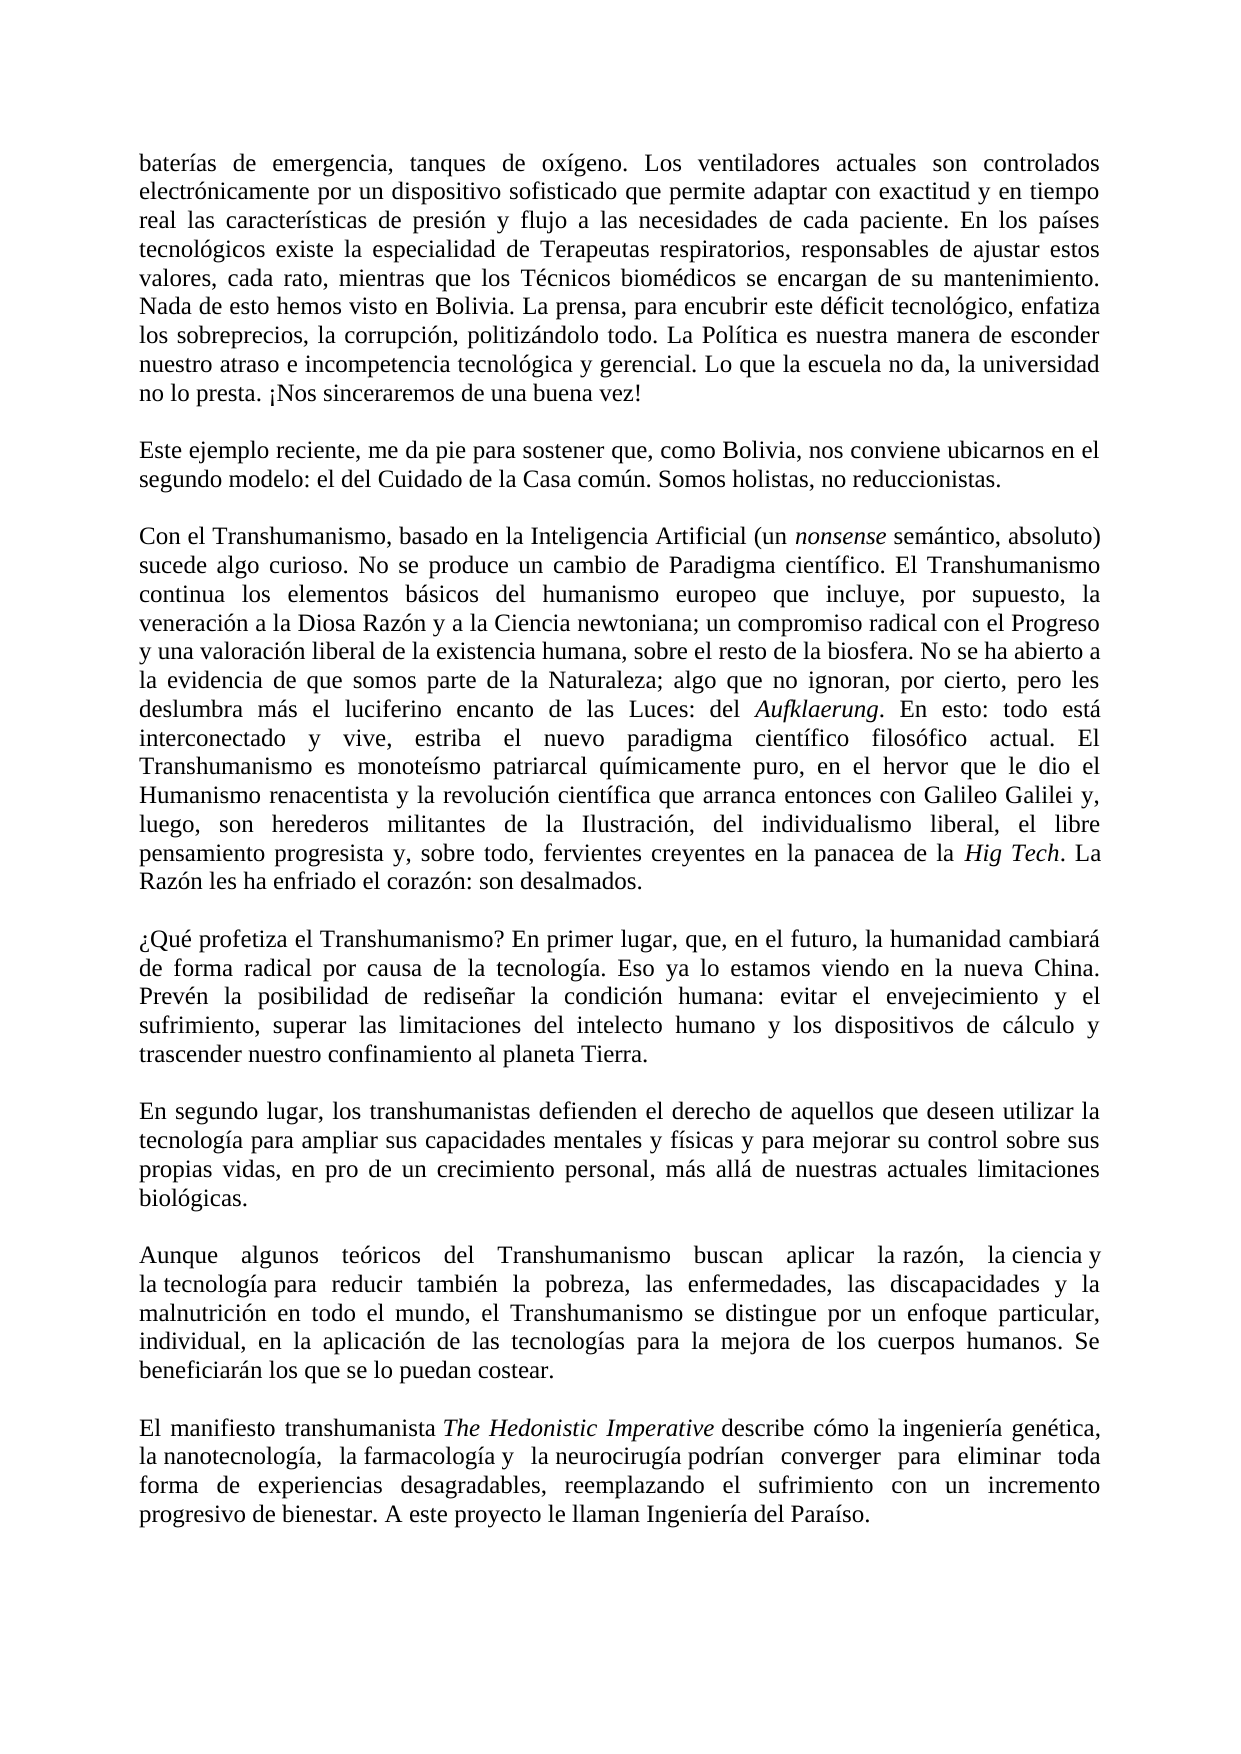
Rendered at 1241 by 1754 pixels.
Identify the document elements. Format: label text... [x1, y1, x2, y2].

text ¿Qué profetiza el Transhumanismo? En primer lugar, que, en el futuro, la humanidad cambiará de forma radical por causa de la tecnología. Eso ya lo estamos viendo en la nueva China. Prevén la posibilidad de rediseñar la condición humana: evitar el envejecimiento y el sufrimiento, superar las limitaciones del intelecto humano y los dispositivos de cálculo y trascender nuestro confinamiento al planeta Tierra. [139, 924, 1101, 1068]
text Este ejemplo reciente, me da pie para sostener que, como Bolivia, nos conviene ubicarnos en el segundo modelo: el del Cuidado de la Casa común. Somos holistas, no reduccionistas. [139, 435, 1101, 493]
text El manifiesto transhumanista The Hedonistic Imperative describe cómo la ingeniería genética, la nanotecnología, la farmacología y la neurocirugía podrían converger para eliminar toda forma de experiencias desagradables, reemplazando el sufrimiento con un incremento progresivo de bienestar. A este proyecto le llaman Ingeniería del Paraíso. [139, 1413, 1101, 1528]
text En segundo lugar, los transhumanistas defienden el derecho de aquellos que deseen utilizar la tecnología para ampliar sus capacidades mentales y físicas y para mejorar su control sobre sus propias vidas, en pro de un crecimiento personal, más allá de nuestras actuales limitaciones biológicas. [139, 1096, 1101, 1211]
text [139, 148, 1101, 406]
text Con el Transhumanismo, basado en la Inteligencia Artificial (un nonsense semántico, absoluto) sucede algo curioso. No se produce un cambio de Paradigma científico. El Transhumanismo continua los elementos básicos del humanismo europeo que incluye, por supuesto, la veneración a la Diosa Razón y a la Ciencia newtoniana; un compromiso radical con el Progreso y una valoración liberal de la existencia humana, sobre el resto de la biosfera. No se ha abierto a la evidencia de que somos parte de la Naturaleza; algo que no ignoran, por cierto, pero les deslumbra más el luciferino encanto de las Luces: del Aufklaerung. En esto: todo está interconectado y vive, estriba el nuevo paradigma científico filosófico actual. El Transhumanismo es monoteísmo patriarcal químicamente puro, en el hervor que le dio el Humanismo renacentista y la revolución científica que arranca entonces con Galileo Galilei y, luego, son herederos militantes de la Ilustración, del individualismo liberal, el libre pensamiento progresista y, sobre todo, fervientes creyentes en la panacea de la Hig Tech. La Razón les ha enfriado el corazón: son desalmados. [139, 521, 1101, 895]
text Aunque algunos teóricos del Transhumanismo buscan aplicar la razón, la ciencia y la tecnología para reducir también la pobreza, las enfermedades, las discapacidades y la malnutrición en todo el mundo, el Transhumanismo se distingue por un enfoque particular, individual, en la aplicación de las tecnologías para la mejora de los cuerpos humanos. Se beneficiarán los que se lo puedan costear. [139, 1240, 1101, 1384]
